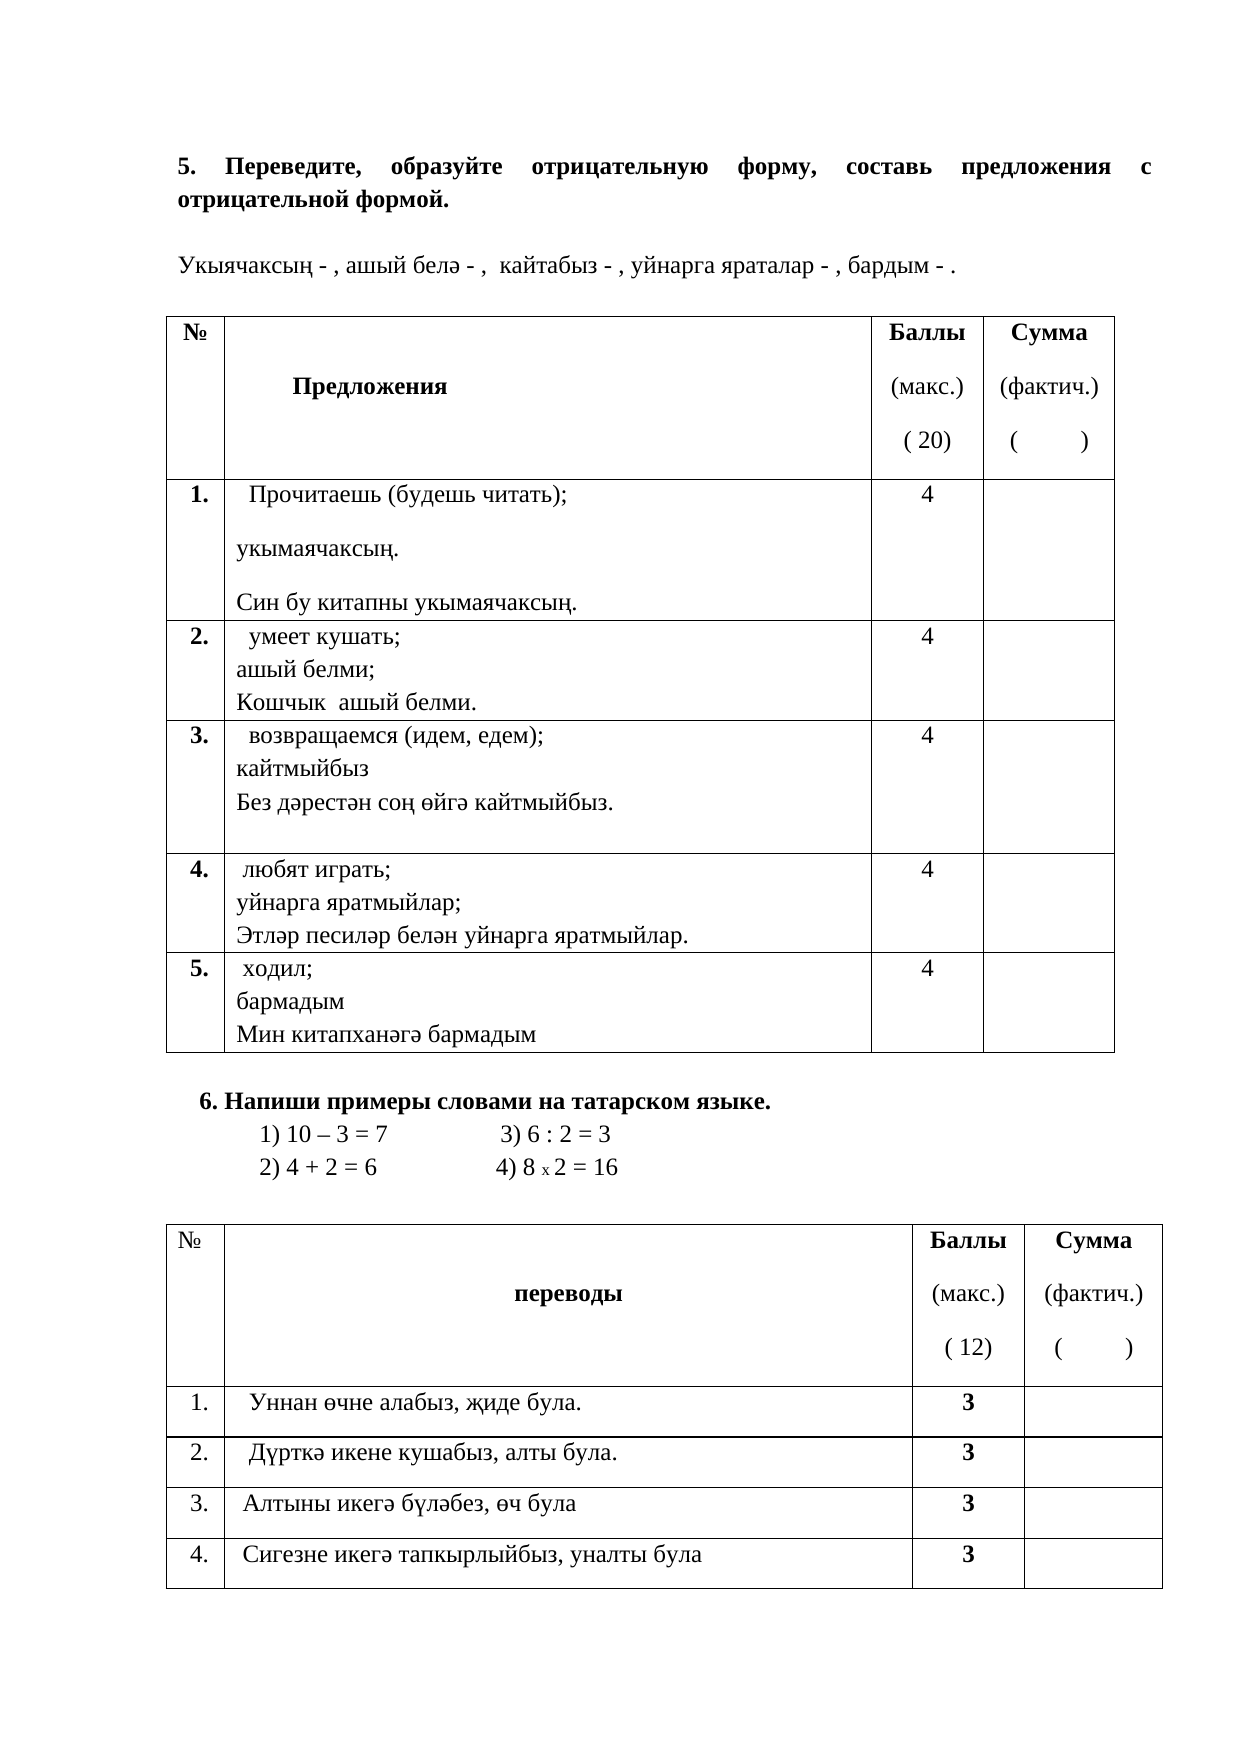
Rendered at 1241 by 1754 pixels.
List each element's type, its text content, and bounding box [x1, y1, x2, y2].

table_cell Уннан өчне алабыз, җиде була. [225, 1387, 912, 1436]
table_cell Дүрткә икене кушабыз, алты була. [225, 1438, 912, 1487]
table_cell умеет кушать; ашый белми; Кошчык ашый белми. [225, 621, 871, 719]
table_cell 3 [913, 1387, 1024, 1436]
table_header Сумма (фактич.) ( ) [984, 317, 1114, 478]
table_cell [1025, 1539, 1162, 1588]
table_header Баллы (макс.) ( 20) [872, 317, 983, 478]
table_cell 2. [167, 1438, 224, 1487]
table_cell 2. [167, 621, 224, 719]
table_cell [1025, 1387, 1162, 1436]
table_cell 3 [913, 1438, 1024, 1487]
table_cell [984, 721, 1114, 853]
table_cell Сигезне икегә тапкырлыйбыз, уналты була [225, 1539, 912, 1588]
table_cell 4 [872, 621, 983, 719]
table_cell 1. [167, 1387, 224, 1436]
text Укыячаксың - , ашый белә - , кайтабыз - , уйнарга яраталар - , бардым - . [177, 250, 1152, 279]
table_cell [1025, 1488, 1162, 1538]
text 1) 10 – 3 = 7 3) 6 : 2 = 3 [259, 1119, 1152, 1148]
table_header Баллы (макс.) ( 12) [913, 1225, 1024, 1386]
table_cell [984, 854, 1114, 952]
table_cell 4. [167, 854, 224, 952]
table_header № [167, 1225, 224, 1386]
table_cell [984, 953, 1114, 1052]
table_cell [984, 621, 1114, 719]
table_cell 4. [167, 1539, 224, 1588]
table_cell 3. [167, 1488, 224, 1538]
table_cell [1025, 1438, 1162, 1487]
table_cell 4 [872, 854, 983, 952]
table_cell 4 [872, 721, 983, 853]
table_cell Прочитаешь (будешь читать); укымаячаксың. Син бу китапны укымаячаксың. [225, 480, 871, 620]
table_cell ходил; бармадым Мин китапханәгә бармадым [225, 953, 871, 1052]
table_header Предложения [225, 317, 871, 478]
table_cell 4 [872, 480, 983, 620]
text 5. Переведите, образуйте отрицательную форму, составь предложения с отрицательной формой. [177, 151, 1152, 213]
table_header переводы [225, 1225, 912, 1386]
table_cell 3 [913, 1539, 1024, 1588]
table_cell [984, 480, 1114, 620]
table_cell Алтыны икегә бүләбез, өч була [225, 1488, 912, 1538]
text 6. Напиши примеры словами на татарском языке. [177, 1086, 1152, 1115]
table_cell 4 [872, 953, 983, 1052]
text 2) 4 + 2 = 6 4) 8 х 2 = 16 [259, 1152, 1152, 1181]
table_cell 3. [167, 721, 224, 853]
table_cell 3 [913, 1488, 1024, 1538]
table_header № [167, 317, 224, 478]
table_cell любят играть; уйнарга яратмыйлар; Этләр песиләр белән уйнарга яратмыйлар. [225, 854, 871, 952]
table_cell возвращаемся (идем, едем); кайтмыйбыз Без дәрестән соң өйгә кайтмыйбыз. [225, 721, 871, 853]
table_header Сумма (фактич.) ( ) [1025, 1225, 1162, 1386]
table_cell 5. [167, 953, 224, 1052]
table_cell 1. [167, 480, 224, 620]
